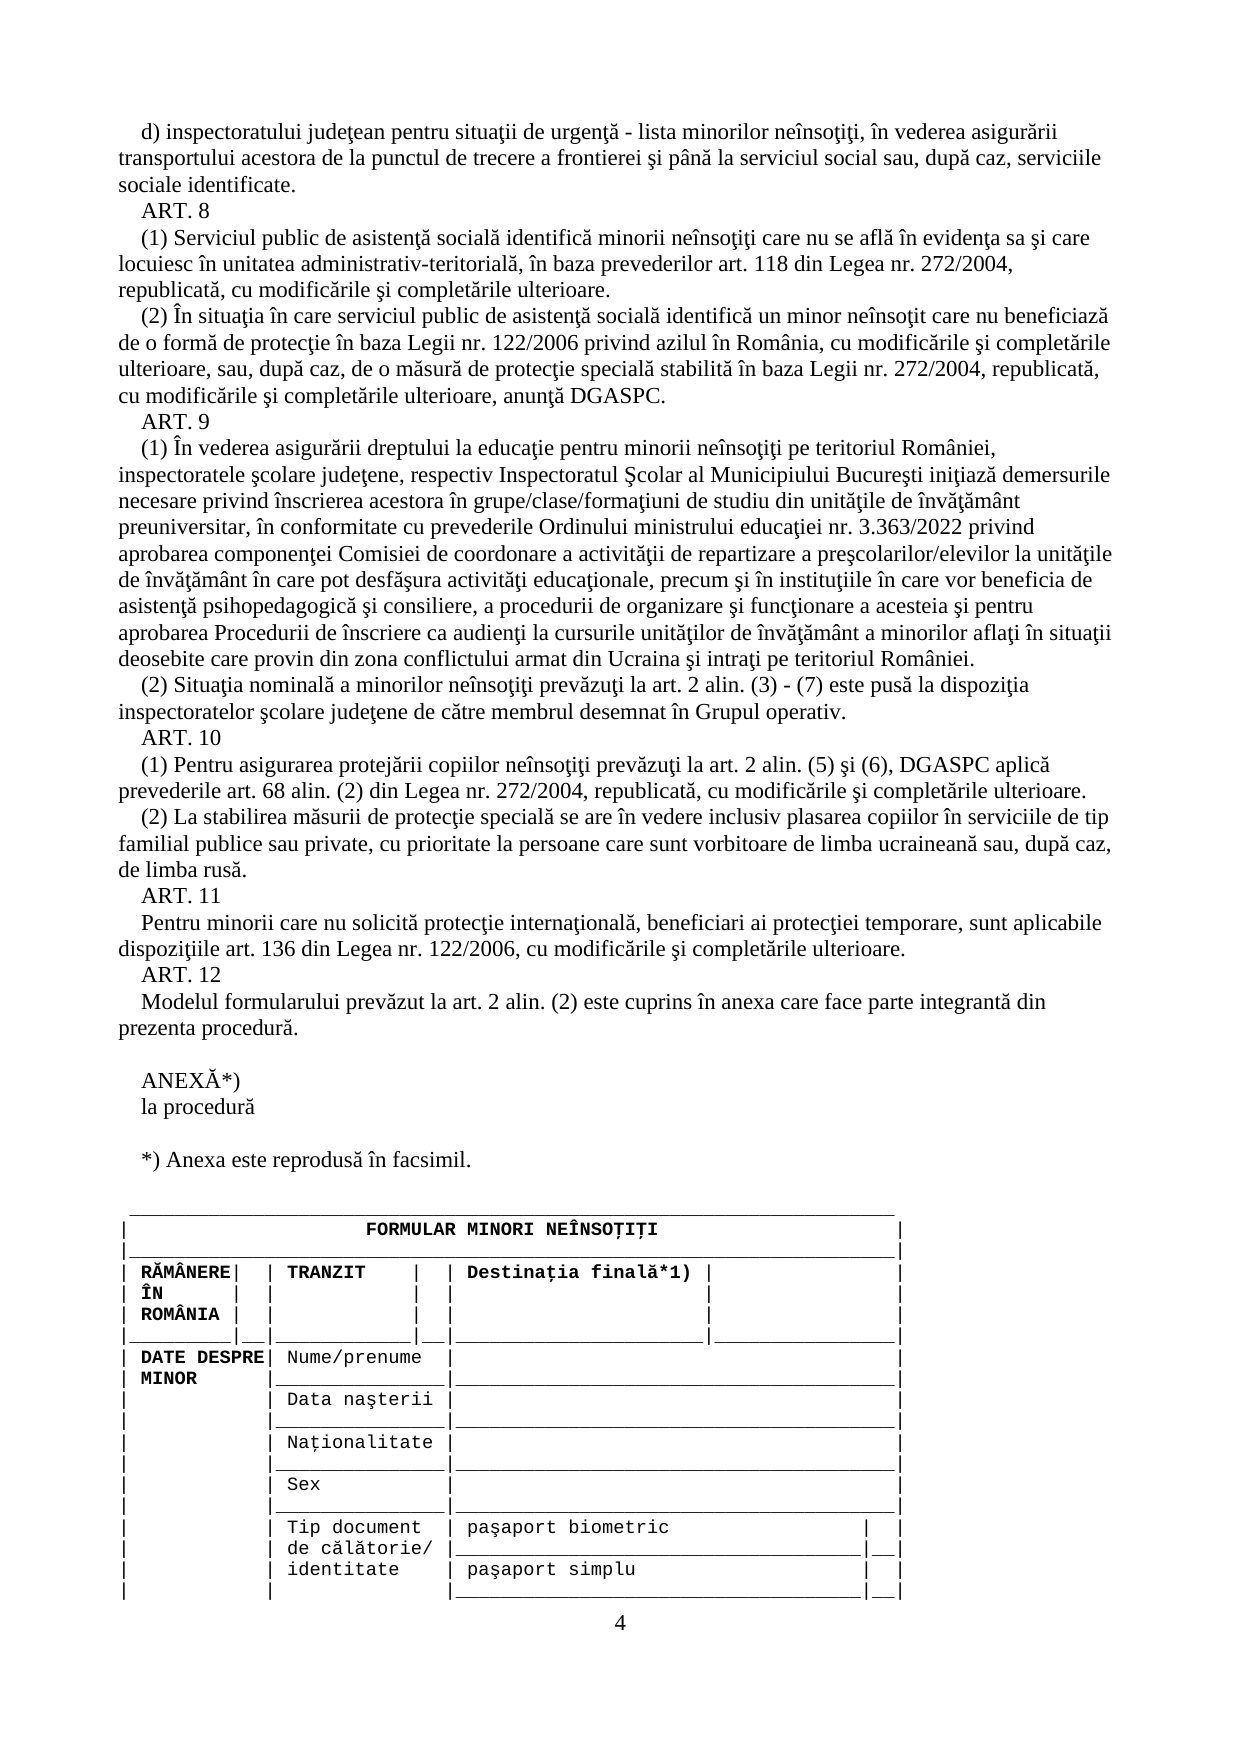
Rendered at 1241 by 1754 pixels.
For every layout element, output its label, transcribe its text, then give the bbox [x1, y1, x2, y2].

text | | Data naşterii | | [118, 1390, 1122, 1411]
text | | de călătorie/ |____________________________________|__| [118, 1539, 1122, 1560]
text (1) În vederea asigurării dreptului la educaţie pentru minorii neînsoţiţi pe teritoriul României, inspectoratele şcolare judeţene, respectiv Inspectoratul Şcolar al Municipiului Bucureşti iniţiază demersurile necesare privind înscrierea acestora în grupe/clase/formaţiuni de studiu din unităţile de învăţământ preuniversitar, în conformitate cu prevederile Ordinului ministrului educaţiei nr. 3.363/2022 privind aprobarea componenţei Comisiei de coordonare a activităţii de repartizare a preşcolarilor/elevilor la unităţile de învăţământ în care pot desfăşura activităţi educaţionale, precum şi în instituţiile în care vor beneficia de asistenţă psihopedagogică şi consiliere, a procedurii de organizare şi funcţionare a acesteia şi pentru aprobarea Procedurii de înscriere ca audienţi la cursurile unităţilor de învăţământ a minorilor aflaţi în situaţii deosebite care provin din zona conflictului armat din Ucraina şi intraţi pe teritoriul României. [118, 434, 1122, 672]
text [118, 1581, 1122, 1602]
text (1) Pentru asigurarea protejării copiilor neînsoţiţi prevăzuţi la art. 2 alin. (5) şi (6), DGASPC aplică prevederile art. 68 alin. (2) din Legea nr. 272/2004, republicată, cu modificările şi completările ulterioare. [118, 751, 1122, 803]
text | |_______________|_______________________________________| [118, 1454, 1122, 1475]
text | |_______________|_______________________________________| [118, 1496, 1122, 1517]
text *) Anexa este reprodusă în facsimil. [118, 1146, 1122, 1172]
text | | Naţionalitate | | [118, 1432, 1122, 1454]
text ____________________________________________________________________ [118, 1199, 1122, 1220]
text ART. 8 [118, 197, 1122, 223]
text ART. 12 [118, 961, 1122, 988]
text (1) Serviciul public de asistenţă socială identifică minorii neînsoţiţi care nu se află în evidenţa sa şi care locuiesc în unitatea administrativ-teritorială, în baza prevederilor art. 118 din Legea nr. 272/2004, republicată, cu modificările şi completările ulterioare. [118, 223, 1122, 303]
text | ROMÂNIA | | | | | | [118, 1305, 1122, 1326]
text ART. 11 [118, 882, 1122, 909]
text Modelul formularului prevăzut la art. 2 alin. (2) este cuprins în anexa care face parte integrantă din prezenta procedură. [118, 988, 1122, 1041]
text ANEXĂ*) [118, 1067, 1122, 1093]
text | ÎN | | | | | | [118, 1284, 1122, 1305]
text la procedură [118, 1093, 1122, 1119]
text | | Tip document | paşaport biometric | | [118, 1517, 1122, 1539]
text | |_______________|_______________________________________| [118, 1411, 1122, 1432]
text | RĂMÂNERE| | TRANZIT | | Destinaţia finală*1) | | [118, 1262, 1122, 1284]
text | MINOR |_______________|_______________________________________| [118, 1369, 1122, 1390]
text (2) Situaţia nominală a minorilor neînsoţiţi prevăzuţi la art. 2 alin. (3) - (7) este pusă la dispoziţia inspectoratelor şcolare judeţene de către membrul desemnat în Grupul operativ. [118, 672, 1122, 724]
text | FORMULAR MINORI NEÎNSOŢIŢI | [118, 1220, 1122, 1241]
text | | identitate | paşaport simplu | | [118, 1560, 1122, 1581]
text Pentru minorii care nu solicită protecţie internaţională, beneficiari ai protecţiei temporare, sunt aplicabile dispoziţiile art. 136 din Legea nr. 122/2006, cu modificările şi completările ulterioare. [118, 909, 1122, 961]
text |_________|__|____________|__|______________________|________________| [118, 1326, 1122, 1347]
text ART. 9 [118, 408, 1122, 434]
text d) inspectoratului judeţean pentru situaţii de urgenţă - lista minorilor neînsoţiţi, în vederea asigurării transportului acestora de la punctul de trecere a frontierei şi până la serviciul social sau, după caz, serviciile sociale identificate. [118, 118, 1122, 197]
text (2) La stabilirea măsurii de protecţie specială se are în vedere inclusiv plasarea copiilor în serviciile de tip familial publice sau private, cu prioritate la persoane care sunt vorbitoare de limba ucraineană sau, după caz, de limba rusă. [118, 803, 1122, 882]
text | DATE DESPRE| Nume/prenume | | [118, 1347, 1122, 1369]
text (2) În situaţia în care serviciul public de asistenţă socială identifică un minor neînsoţit care nu beneficiază de o formă de protecţie în baza Legii nr. 122/2006 privind azilul în România, cu modificările şi completările ulterioare, sau, după caz, de o măsură de protecţie specială stabilită în baza Legii nr. 272/2004, republicată, cu modificările şi completările ulterioare, anunţă DGASPC. [118, 303, 1122, 408]
text |____________________________________________________________________| [118, 1241, 1122, 1262]
text ART. 10 [118, 724, 1122, 751]
text | | Sex | | [118, 1475, 1122, 1496]
